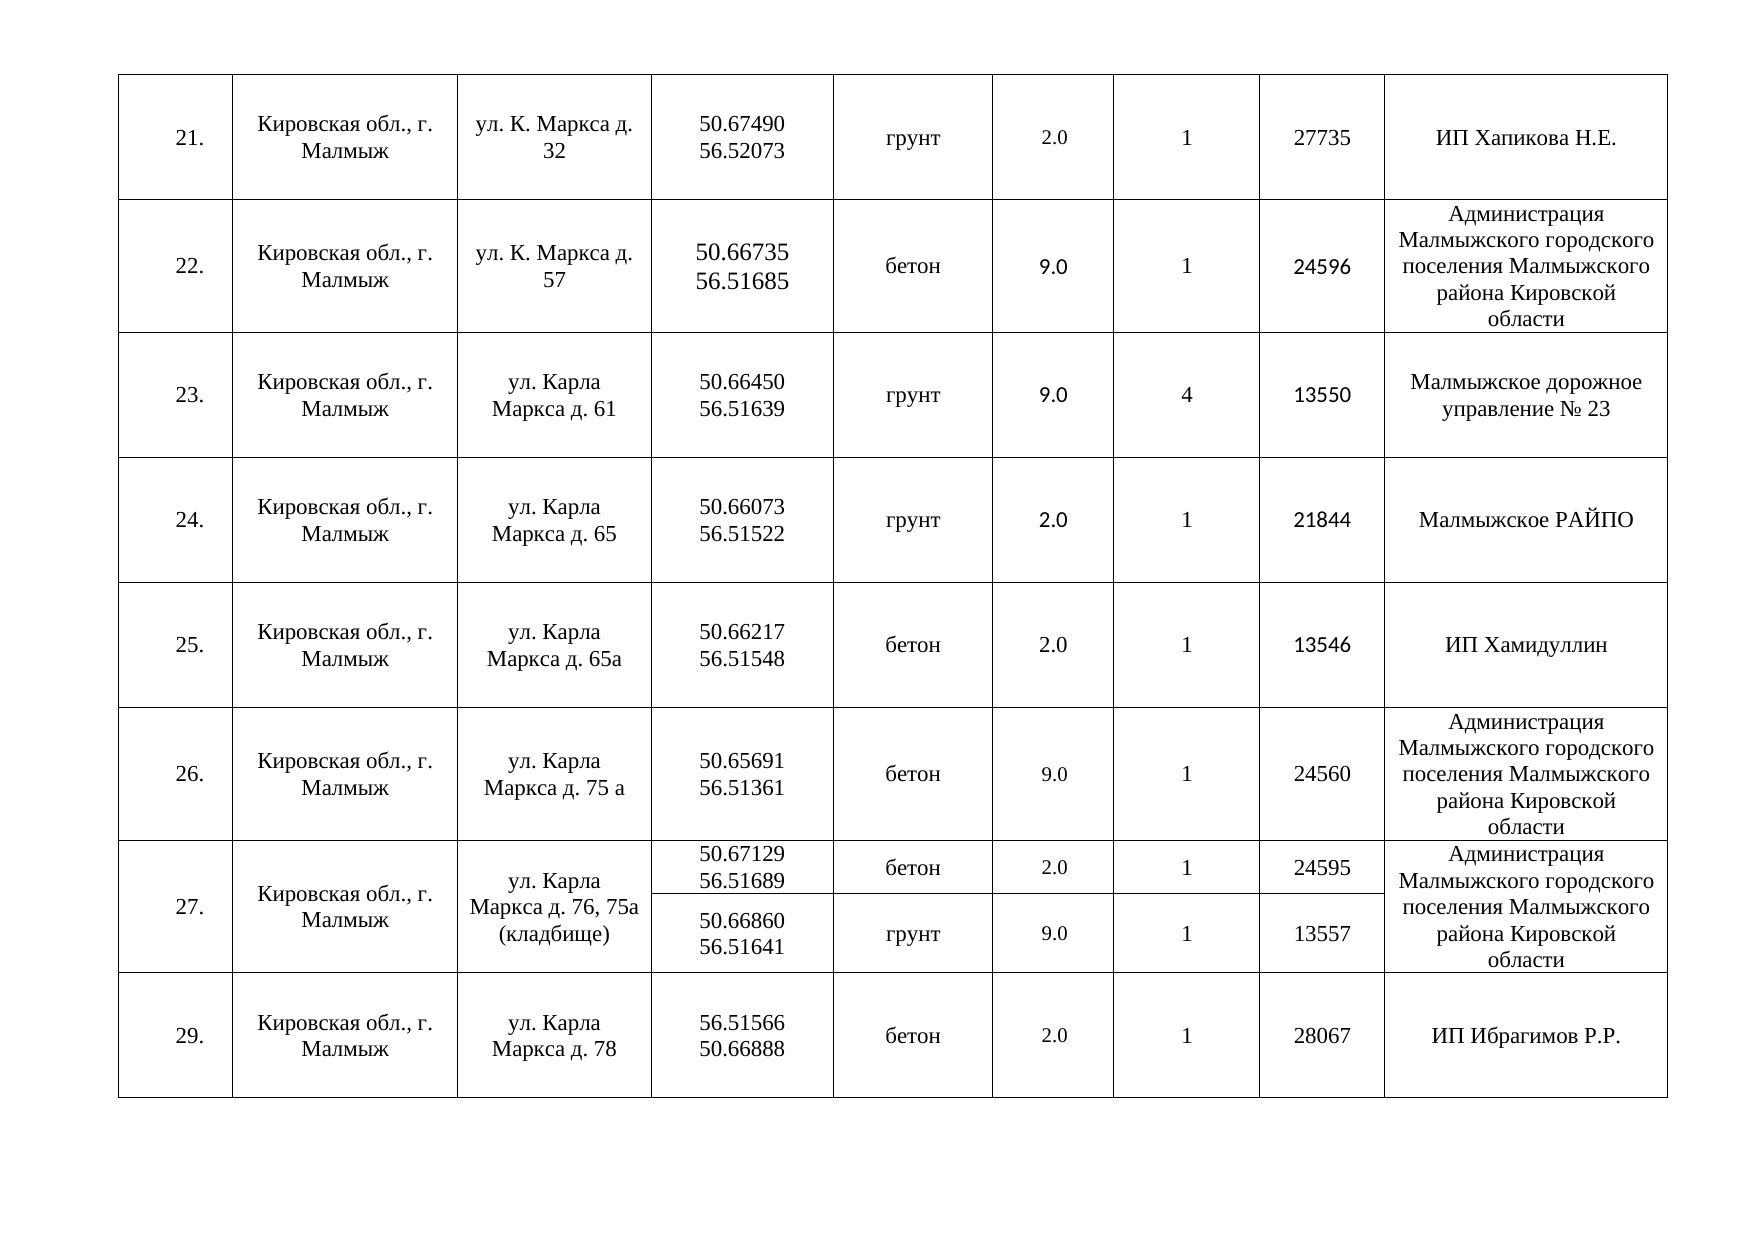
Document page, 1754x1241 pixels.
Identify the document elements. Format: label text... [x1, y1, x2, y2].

table_cell [119, 75, 232, 199]
table_cell ул. К. Маркса д. 32 [458, 75, 651, 199]
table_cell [233, 75, 457, 199]
table_cell Кировская обл., г. Малмыж [233, 333, 457, 457]
table_cell ул. Карла Маркса д. 65а [458, 583, 651, 707]
table_cell ул. К. Маркса д. 57 [458, 200, 651, 332]
table_cell бетон [834, 200, 992, 332]
table_cell [119, 583, 232, 707]
table_cell 13550 [1260, 333, 1384, 457]
table_cell 56.51566 50.66888 [652, 973, 833, 1097]
table_cell 50.66450 56.51639 [652, 333, 833, 457]
table_cell [119, 841, 232, 972]
table_cell 50.67490 56.52073 [652, 75, 833, 199]
table_cell 2.0 [993, 458, 1113, 582]
table_cell 4 [1114, 333, 1259, 457]
table_cell [119, 333, 232, 457]
table_cell 50.65691 56.51361 [652, 708, 833, 839]
table_cell 50.66860 56.51641 [652, 894, 833, 972]
table_cell ИП Ибрагимов Р.Р. [1385, 973, 1667, 1097]
table_cell 2.0 [993, 841, 1113, 893]
table_cell 9.0 [993, 333, 1113, 457]
table_cell 21844 [1260, 458, 1384, 582]
table_cell грунт [834, 333, 992, 457]
table_cell бетон [834, 583, 992, 707]
table_cell 1 [1114, 583, 1259, 707]
table_cell 2.0 [993, 973, 1113, 1097]
table_cell 50.66217 56.51548 [652, 583, 833, 707]
table_cell 50.67129 56.51689 [652, 841, 833, 893]
table_cell 50.66073 56.51522 [652, 458, 833, 582]
table_cell 1 [1114, 973, 1259, 1097]
table_cell 24560 [1260, 708, 1384, 839]
table_cell ул. Карла Маркса д. 65 [458, 458, 651, 582]
table_cell 1 [1114, 458, 1259, 582]
table_cell Кировская обл., г. Малмыж [233, 708, 457, 839]
table_cell 50.66735 56.51685 [652, 200, 833, 332]
table_cell Кировская обл., г. Малмыж [233, 458, 457, 582]
table_cell 1 [1114, 894, 1259, 972]
table_cell ИП Хамидуллин [1385, 583, 1667, 707]
table_cell бетон [834, 708, 992, 839]
table_cell Кировская обл., г. Малмыж [233, 841, 457, 972]
table_cell [119, 708, 232, 839]
table_cell ул. Карла Маркса д. 78 [458, 973, 651, 1097]
table_cell грунт [834, 894, 992, 972]
table_cell Администрация Малмыжского городского поселения Малмыжского района Кировской области [1385, 708, 1667, 839]
table_cell 2.0 [993, 583, 1113, 707]
table_cell 1 [1114, 75, 1259, 199]
table_cell 2.0 [993, 75, 1113, 199]
table_cell 9.0 [993, 200, 1113, 332]
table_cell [233, 973, 457, 1097]
table_cell 1 [1114, 708, 1259, 839]
table_cell Малмыжское дорожное управление № 23 [1385, 333, 1667, 457]
table_cell грунт [834, 75, 992, 199]
table_cell 27735 [1260, 75, 1384, 199]
table_cell 24596 [1260, 200, 1384, 332]
table_cell бетон [834, 973, 992, 1097]
table_cell ул. Карла Маркса д. 75 а [458, 708, 651, 839]
table_cell ИП Хапикова Н.Е. [1385, 75, 1667, 199]
table_cell ул. Карла Маркса д. 76, 75а (кладбище) [458, 841, 651, 972]
table_cell Администрация Малмыжского городского поселения Малмыжского района Кировской области [1385, 841, 1667, 972]
table_cell Администрация Малмыжского городского поселения Малмыжского района Кировской области [1385, 200, 1667, 332]
table_cell Кировская обл., г. Малмыж [233, 200, 457, 332]
table_cell 9.0 [993, 894, 1113, 972]
table_cell [119, 458, 232, 582]
table_cell Малмыжское РАЙПО [1385, 458, 1667, 582]
table_cell Кировская обл., г. Малмыж [233, 583, 457, 707]
table_cell бетон [834, 841, 992, 893]
table_cell 28067 [1260, 973, 1384, 1097]
table_cell 1 [1114, 200, 1259, 332]
table_cell 1 [1114, 841, 1259, 893]
table_cell [119, 973, 232, 1097]
table_cell 24595 [1260, 841, 1384, 893]
table_cell [119, 200, 232, 332]
table_cell грунт [834, 458, 992, 582]
table_cell 13557 [1260, 894, 1384, 972]
table_cell 13546 [1260, 583, 1384, 707]
table_cell ул. Карла Маркса д. 61 [458, 333, 651, 457]
table_cell 9.0 [993, 708, 1113, 839]
